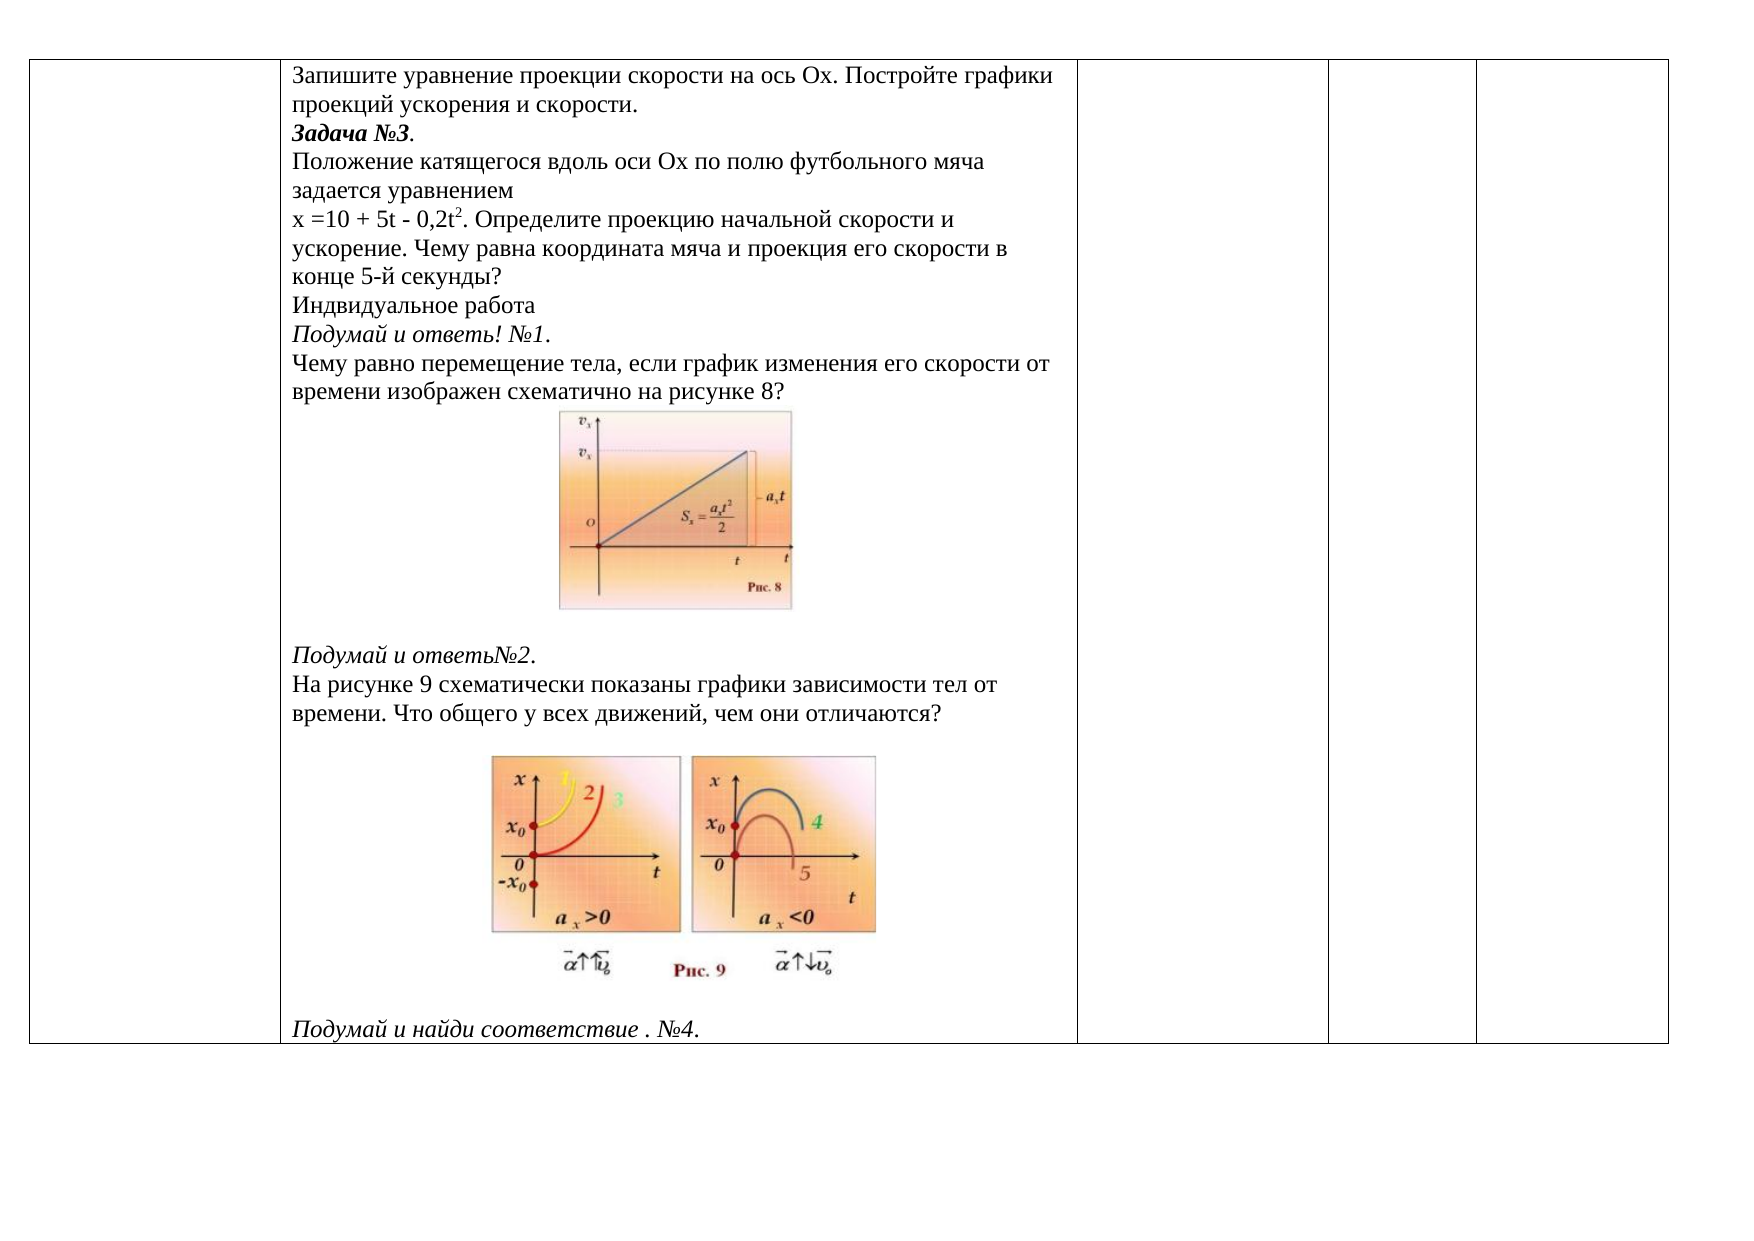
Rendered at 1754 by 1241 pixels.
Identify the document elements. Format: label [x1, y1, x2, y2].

picture [482, 755, 877, 985]
table_cell [281, 60, 1077, 1042]
table_cell [1078, 60, 1328, 1042]
picture [558, 405, 800, 612]
table_cell [30, 60, 280, 1042]
table_cell [1329, 60, 1476, 1042]
table_cell [1477, 60, 1668, 1042]
